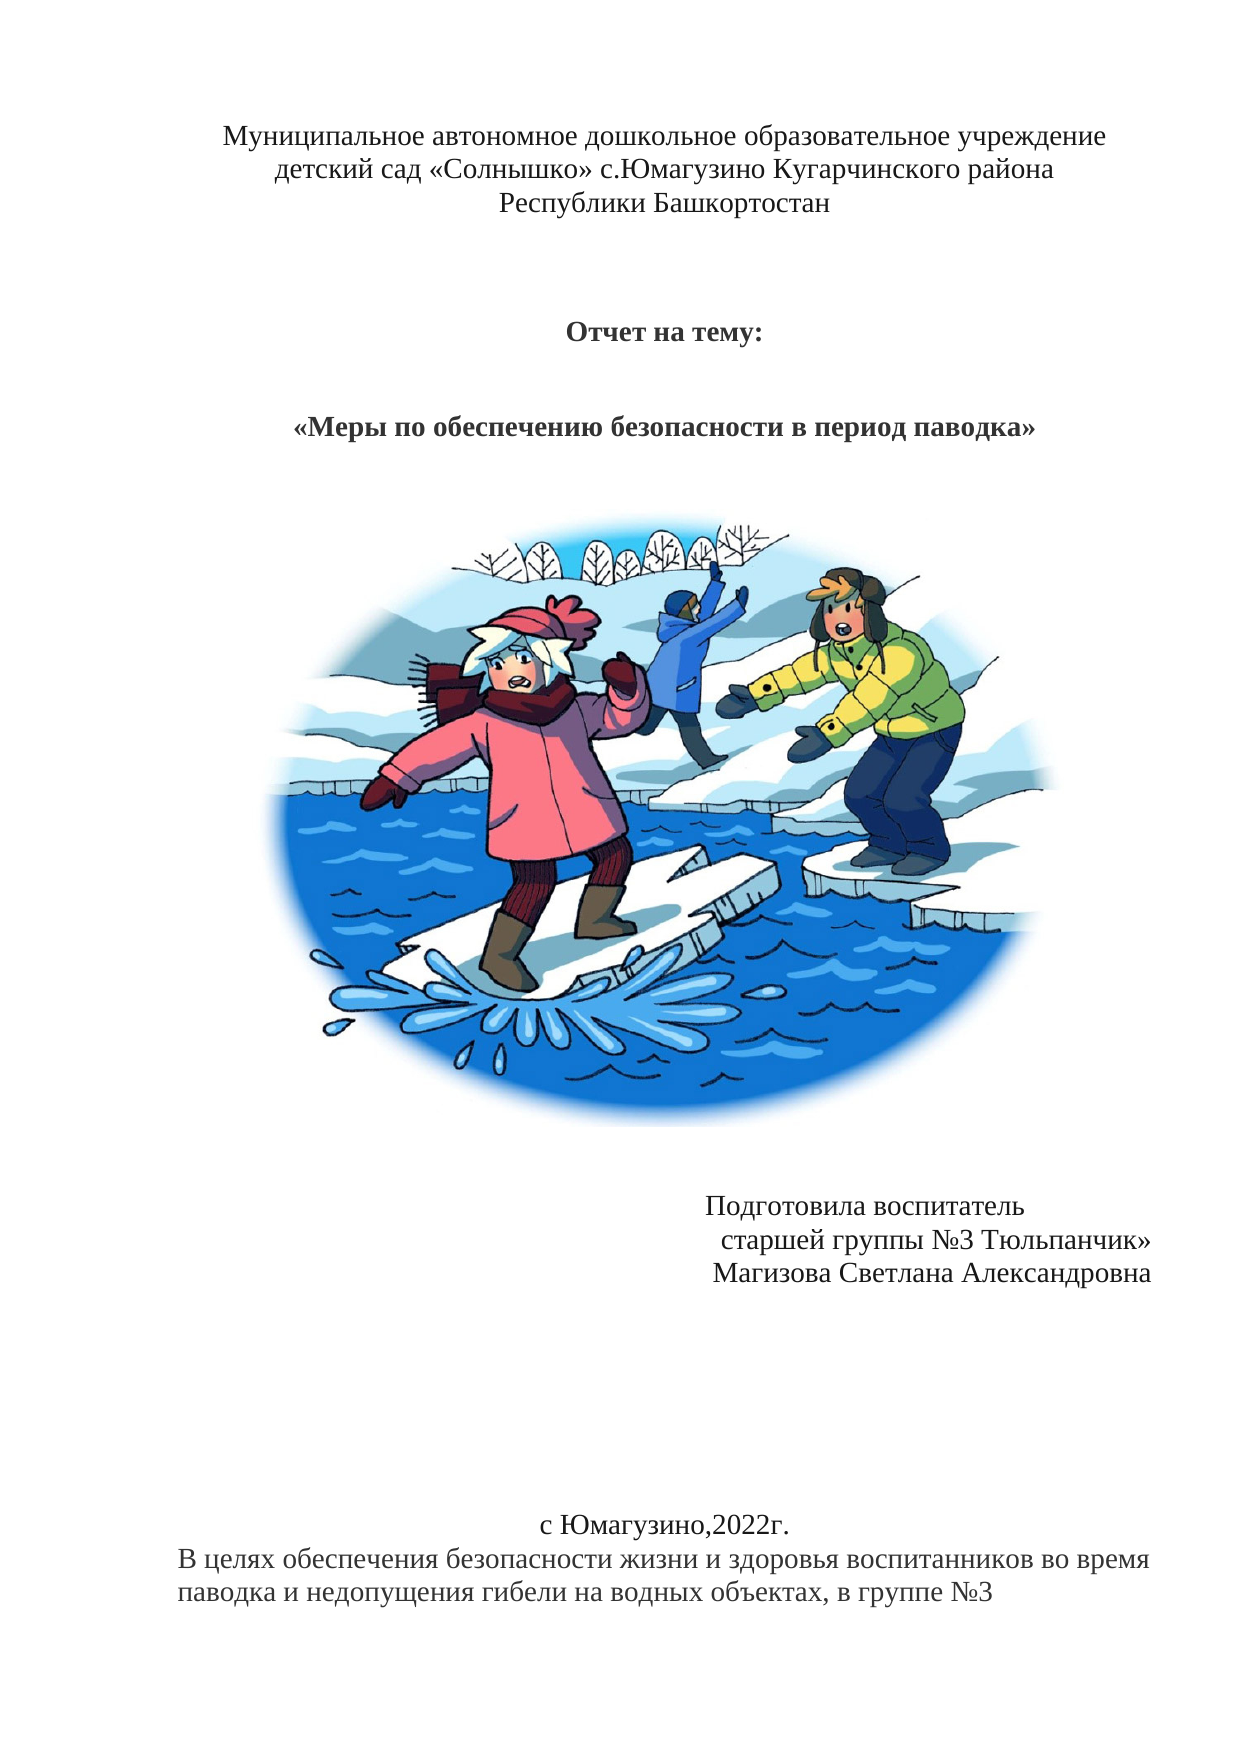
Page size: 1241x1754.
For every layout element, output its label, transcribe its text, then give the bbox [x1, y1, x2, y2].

picture [252, 509, 1077, 1127]
text Республики Башкортостан [177, 185, 1152, 219]
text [177, 1541, 1152, 1608]
text Магизова Светлана Александровна [177, 1255, 1152, 1289]
text Отчет на тему: [177, 314, 1152, 347]
text Муниципальное автономное дошкольное образовательное учреждение детский сад «Солнышко» с.Юмагузино Кугарчинского района [177, 118, 1152, 185]
text с Юмагузино,2022г. [177, 1474, 1152, 1541]
text старшей группы №3 Тюльпанчик» [177, 1222, 1152, 1255]
text «Меры по обеспечению безопасности в период паводка» [177, 409, 1152, 442]
text Подготовила воспитатель [177, 1188, 1152, 1222]
